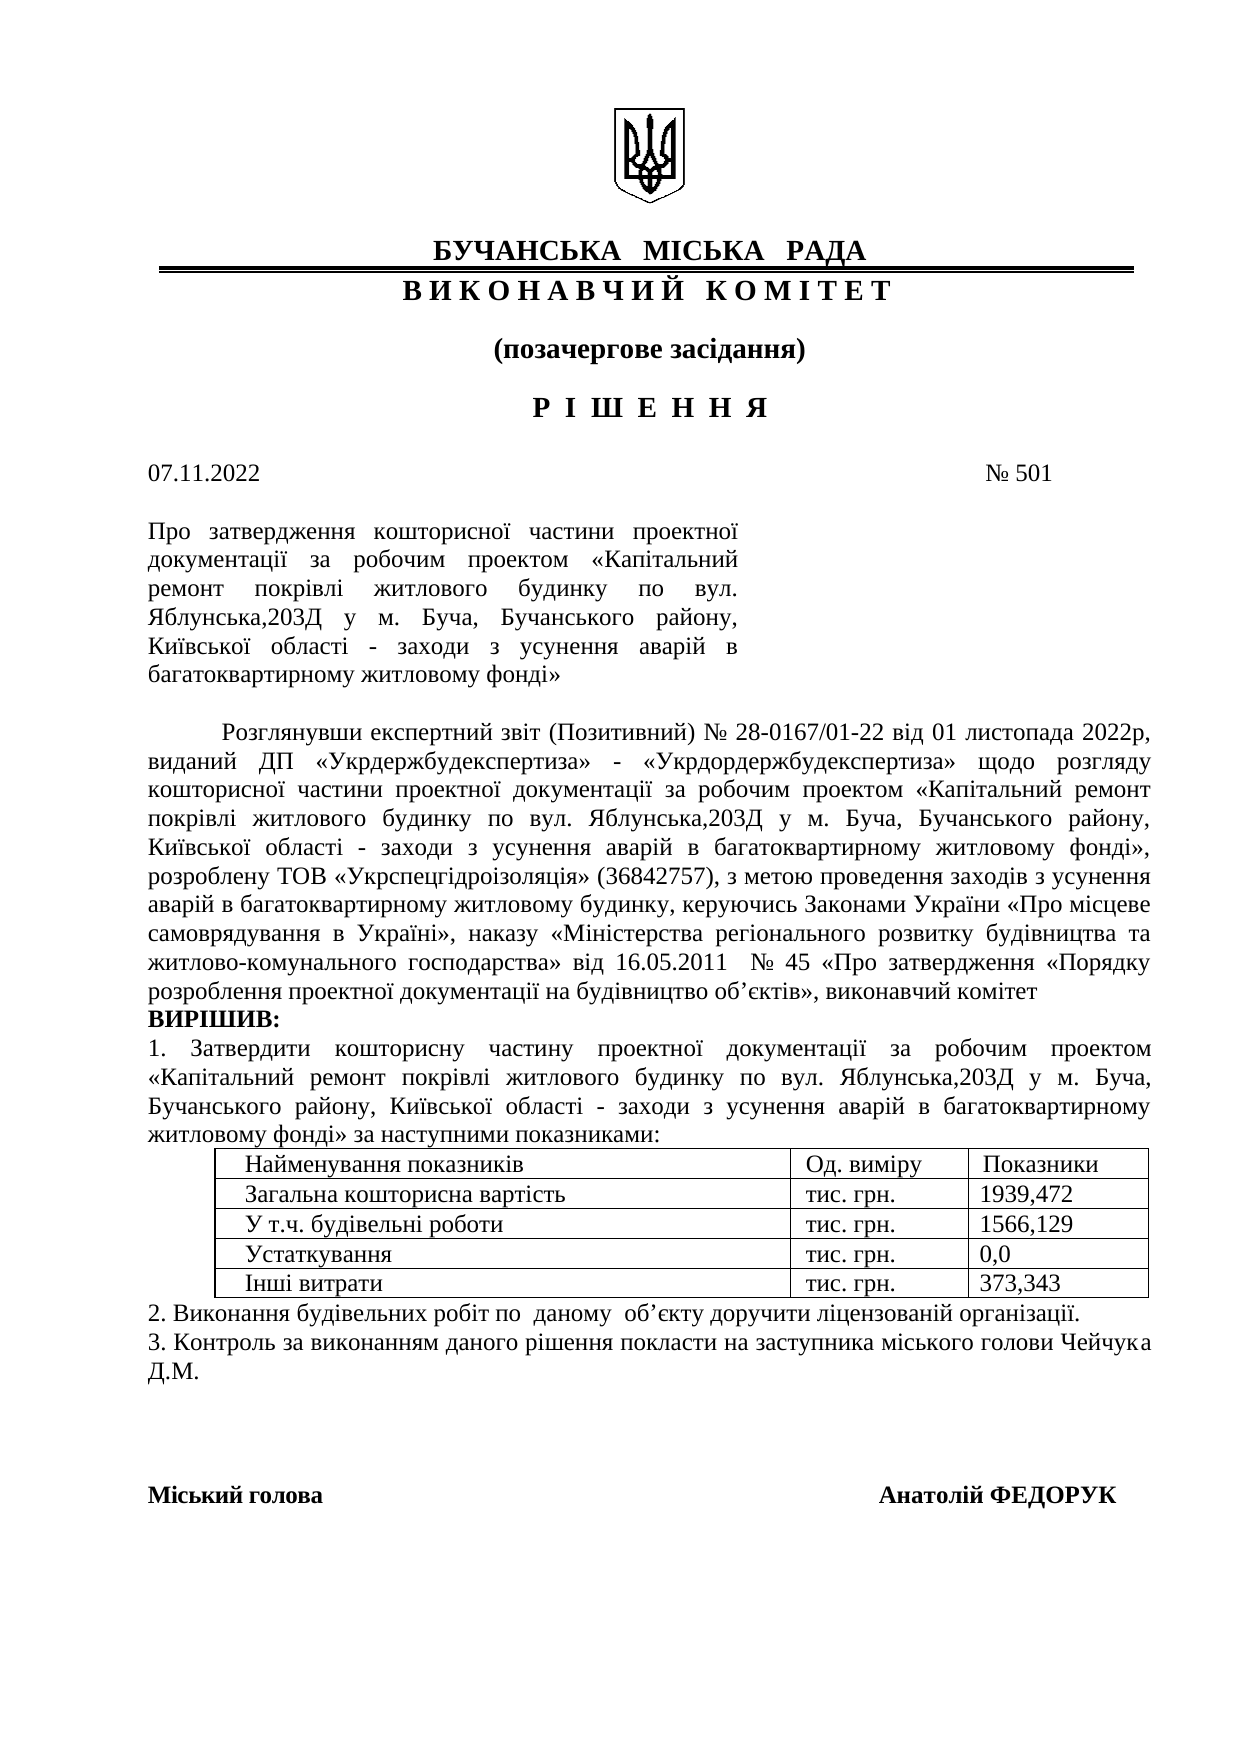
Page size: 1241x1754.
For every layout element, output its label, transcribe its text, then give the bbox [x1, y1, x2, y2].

table_cell Інші витрати [216, 1269, 790, 1297]
text ВИРІШИВ: [148, 1004, 1152, 1033]
text 2. Виконання будівельних робіт по даному об’єкту доручити ліцензованій організації. [148, 1298, 1152, 1327]
text 3. Контроль за виконанням даного рішення покласти на заступника міського голови Чейчука Д.М. [148, 1327, 1152, 1384]
table_cell Загальна кошторисна вартість [216, 1179, 790, 1208]
text БУЧАНСЬКА МІСЬКА РАДА [148, 233, 1152, 266]
table_cell тис. грн. [791, 1239, 968, 1267]
table_cell У т.ч. будівельні роботи [216, 1209, 790, 1238]
table_header Од. виміру [791, 1149, 968, 1178]
table_cell 0,0 [969, 1239, 1148, 1267]
table_header В И К О Н А В Ч И Й К О М І Т Е Т [159, 273, 1134, 306]
text Р І Ш Е Н Н Я [148, 390, 1152, 423]
table_cell 1939,472 [969, 1179, 1148, 1208]
text Міський голова Анатолій ФЕДОРУК [148, 1480, 1152, 1509]
table_header Найменування показників [216, 1149, 790, 1178]
table_cell Устаткування [216, 1239, 790, 1267]
table_cell тис. грн. [791, 1269, 968, 1297]
table_header Показники [969, 1149, 1148, 1178]
table_cell тис. грн. [791, 1179, 968, 1208]
text Про затвердження кошторисної частини проектної документації за робочим проектом «Капітальний ремонт покрівлі житлового будинку по вул. Яблунська,203Д у м. Буча, Бучанського району, Київської області - заходи з усунення аварій в багатоквартирному житловому фонді» [148, 516, 738, 688]
table_cell 373,343 [969, 1269, 1148, 1297]
text 07.11.2022 № 501 [148, 458, 1181, 487]
text 1. Затвердити кошторисну частину проектної документації за робочим проектом «Капітальний ремонт покрівлі житлового будинку по вул. Яблунська,203Д у м. Буча, Бучанського району, Київської області - заходи з усунення аварій в багатоквартирному житловому фонді» за наступними показниками: [148, 1033, 1152, 1148]
table_cell 1566,129 [969, 1209, 1148, 1238]
table_cell тис. грн. [791, 1209, 968, 1238]
text Розглянувши експертний звіт (Позитивний) № 28-0167/01-22 від 01 листопада 2022р, виданий ДП «Укрдержбудекспертиза» - «Укрдордержбудекспертиза» щодо розгляду кошторисної частини проектної документації за робочим проектом «Капітальний ремонт покрівлі житлового будинку по вул. Яблунська,203Д у м. Буча, Бучанського району, Київської області - заходи з усунення аварій в багатоквартирному житловому фонді», розроблену ТОВ «Укрспецгідроізоляція» (36842757), з метою проведення заходів з усунення аварій в багатоквартирному житловому будинку, керуючись Законами України «Про місцеве самоврядування в Україні», наказу «Міністерства регіонального розвитку будівництва та житлово-комунального господарства» від 16.05.2011 № 45 «Про затвердження «Порядку розроблення проектної документації на будівництво об’єктів», виконавчий комітет [148, 717, 1152, 1004]
text (позачергове засідання) [148, 331, 1152, 365]
